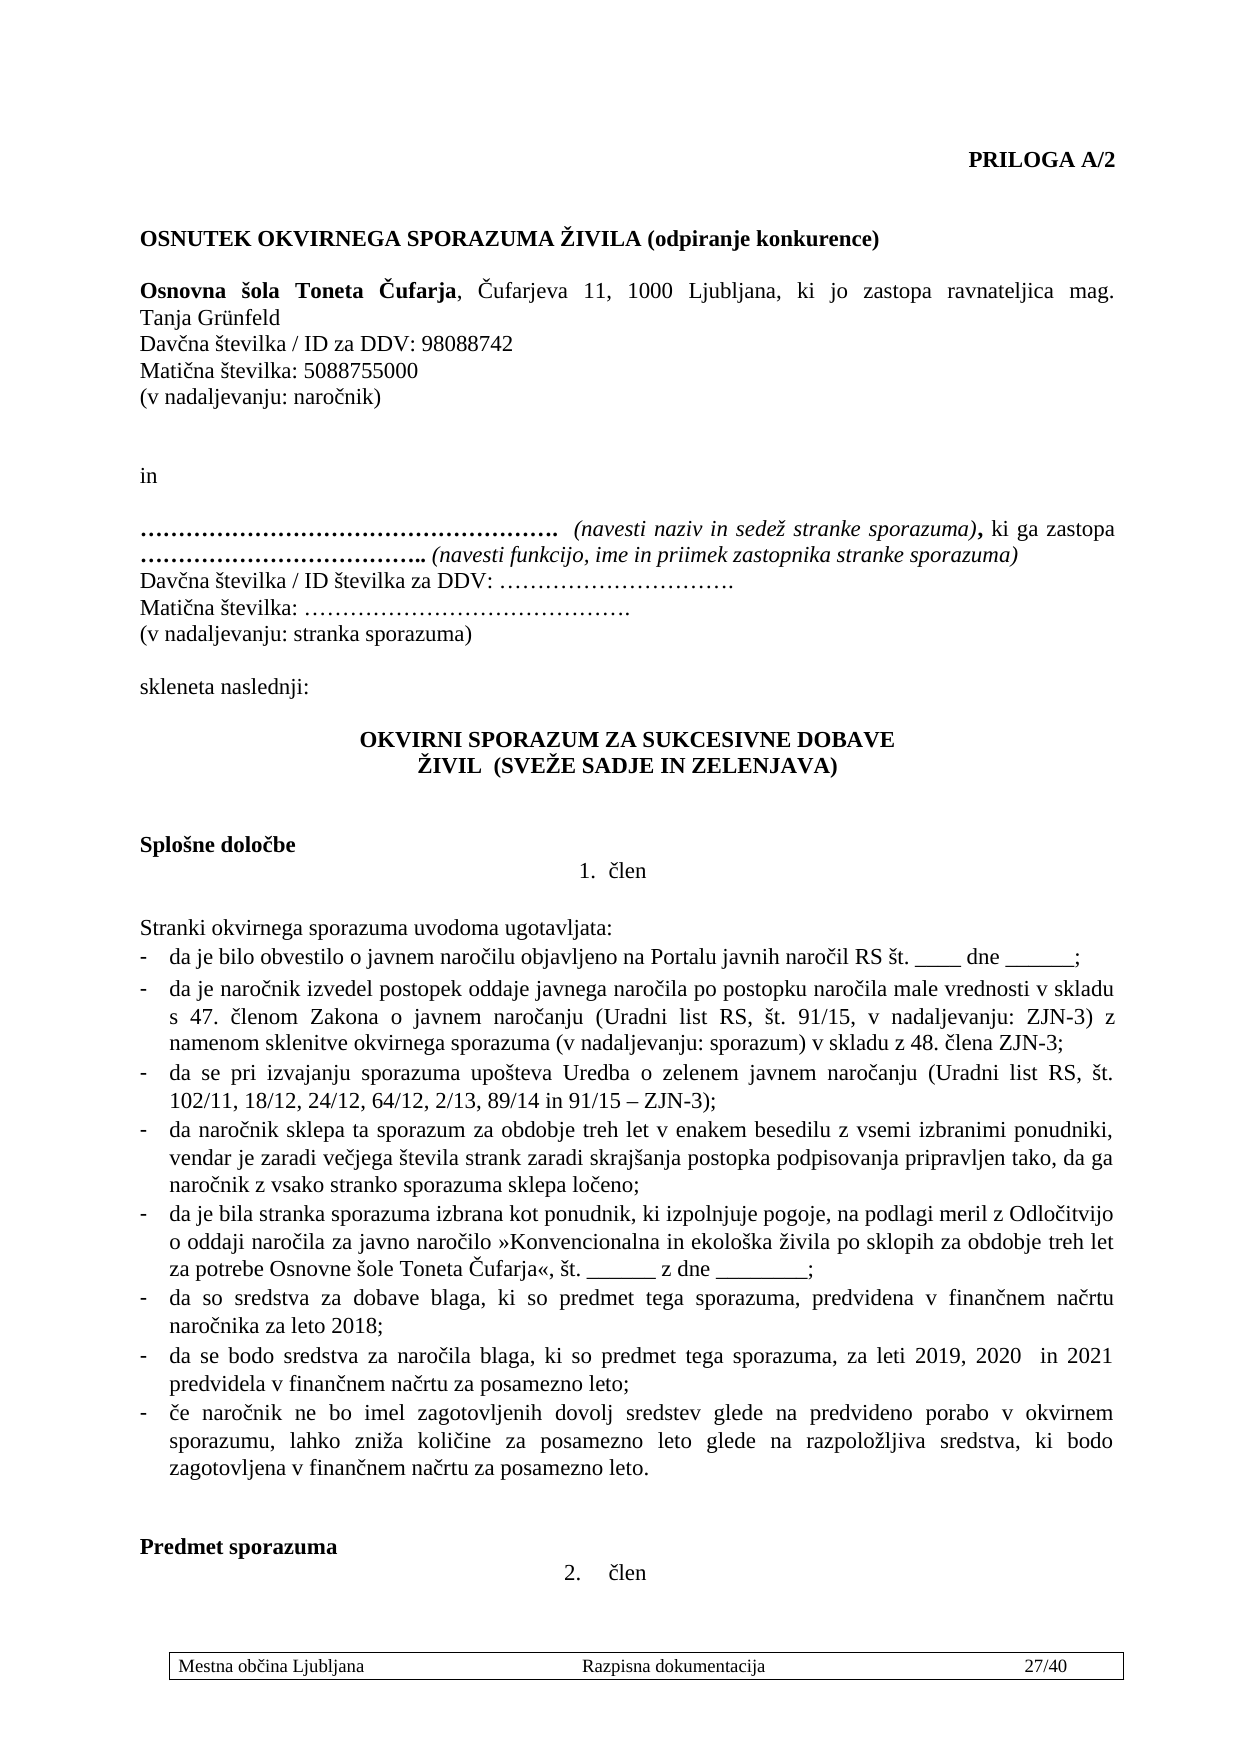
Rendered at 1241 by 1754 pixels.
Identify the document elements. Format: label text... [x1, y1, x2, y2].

text Predmet sporazuma [139, 1533, 1115, 1559]
text Matična številka: 5088755000 [139, 357, 1115, 383]
list člen [110, 857, 1115, 884]
list da so sredstva za dobave blaga, ki so predmet tega sporazuma, predvidena v finančnem načrtu naročnika za leto 2018; [139, 1281, 1115, 1339]
text Matična številka: ……………………………………. [139, 594, 1115, 620]
text (v nadaljevanju: naročnik) [139, 383, 1115, 409]
text PRILOGA A/2 [139, 146, 1115, 172]
text Davčna številka / ID za DDV: 98088742 [139, 330, 1115, 357]
text ………………………………………………. (navesti naziv in sedež stranke sporazuma), ki ga zastopa ……………………………….. (navesti funkcijo, ime in priimek zastopnika stranke sporazuma) [139, 515, 1115, 567]
list da je bilo obvestilo o javnem naročilu objavljeno na Portalu javnih naročil RS št. ____ dne ______; [139, 940, 1115, 972]
text Davčna številka / ID številka za DDV: …………………………. [139, 567, 1115, 594]
list da je bila stranka sporazuma izbrana kot ponudnik, ki izpolnjuje pogoje, na podlagi meril z Odločitvijo o oddaji naročila za javno naročilo »Konvencionalna in ekološka živila po sklopih za obdobje treh let za potrebe Osnovne šole Toneta Čufarja«, št. ______ z dne ________; [139, 1197, 1115, 1281]
list če naročnik ne bo imel zagotovljenih dovolj sredstev glede na predvideno porabo v okvirnem sporazumu, lahko zniža količine za posamezno leto glede na razpoložljiva sredstva, ki bodo zagotovljena v finančnem načrtu za posamezno leto. [139, 1396, 1115, 1480]
text ŽIVIL (SVEŽE SADJE IN ZELENJAVA) [139, 752, 1115, 778]
text Osnovna šola Toneta Čufarja, Čufarjeva 11, 1000 Ljubljana, ki jo zastopa ravnateljica mag. Tanja Grünfeld [139, 278, 1115, 330]
list da naročnik sklepa ta sporazum za obdobje treh let v enakem besedilu z vsemi izbranimi ponudniki, vendar je zaradi večjega števila strank zaradi skrajšanja postopka podpisovanja pripravljen tako, da ga naročnik z vsako stranko sporazuma sklepa ločeno; [139, 1113, 1115, 1197]
text Splošne določbe [139, 831, 1115, 857]
text skleneta naslednji: [139, 673, 1115, 699]
list člen [95, 1559, 1115, 1586]
text OSNUTEK OKVIRNEGA SPORAZUMA ŽIVILA (odpiranje konkurence) [139, 225, 1115, 251]
text OKVIRNI SPORAZUM ZA SUKCESIVNE DOBAVE [139, 726, 1115, 752]
list da se bodo sredstva za naročila blaga, ki so predmet tega sporazuma, za leti 2019, 2020 in 2021 predvidela v finančnem načrtu za posamezno leto; [139, 1339, 1115, 1396]
text Stranki okvirnega sporazuma uvodoma ugotavljata: [139, 914, 1115, 940]
list da se pri izvajanju sporazuma upošteva Uredba o zelenem javnem naročanju (Uradni list RS, št. 102/11, 18/12, 24/12, 64/12, 2/13, 89/14 in 91/15 – ZJN-3); [139, 1056, 1115, 1113]
list da je naročnik izvedel postopek oddaje javnega naročila po postopku naročila male vrednosti v skladu s 47. členom Zakona o javnem naročanju (Uradni list RS, št. 91/15, v nadaljevanju: ZJN-3) z namenom sklenitve okvirnega sporazuma (v nadaljevanju: sporazum) v skladu z 48. člena ZJN-3; [139, 972, 1115, 1056]
text in [139, 462, 1115, 488]
text (v nadaljevanju: stranka sporazuma) [139, 620, 1115, 647]
